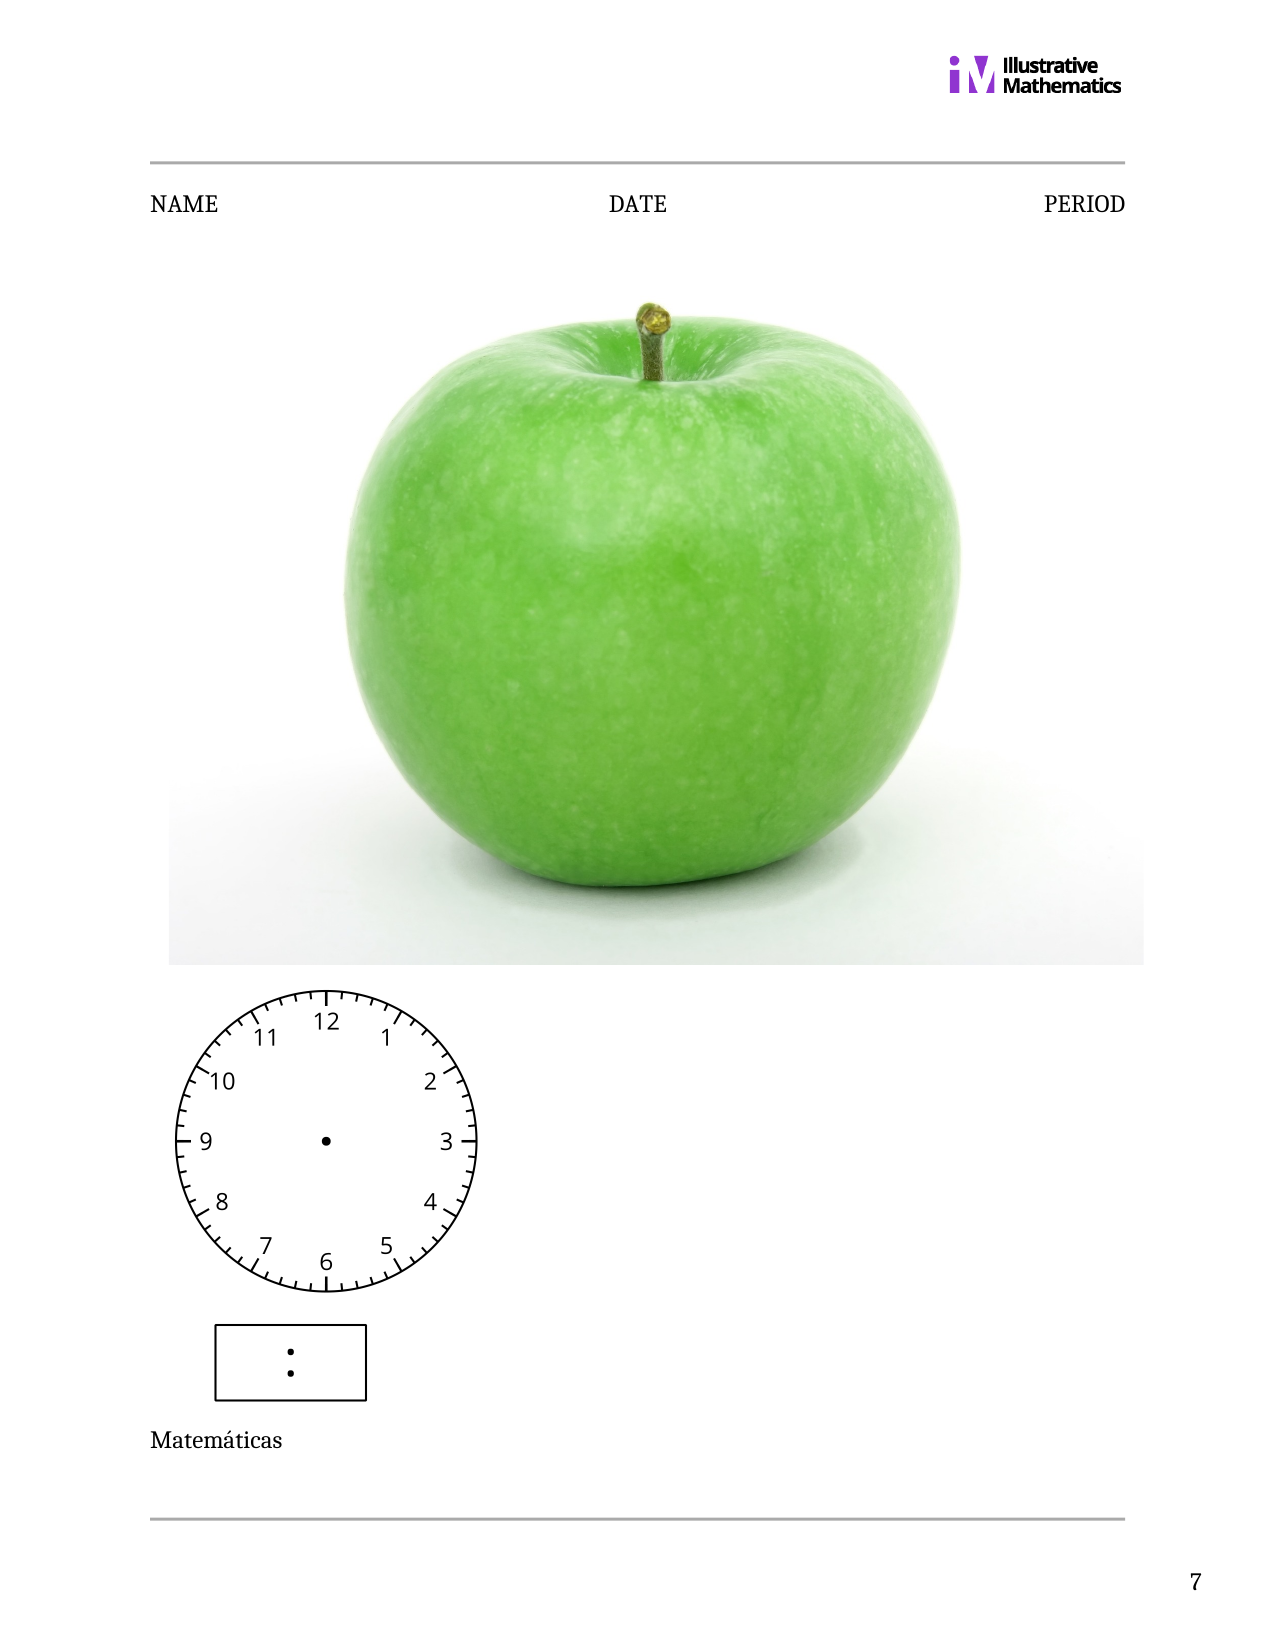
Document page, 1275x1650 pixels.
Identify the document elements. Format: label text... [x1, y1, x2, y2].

picture [168, 1317, 413, 1408]
picture [949, 55, 1121, 93]
picture [168, 983, 484, 1299]
text Matemáticas [150, 1426, 1125, 1455]
picture [168, 247, 1144, 965]
